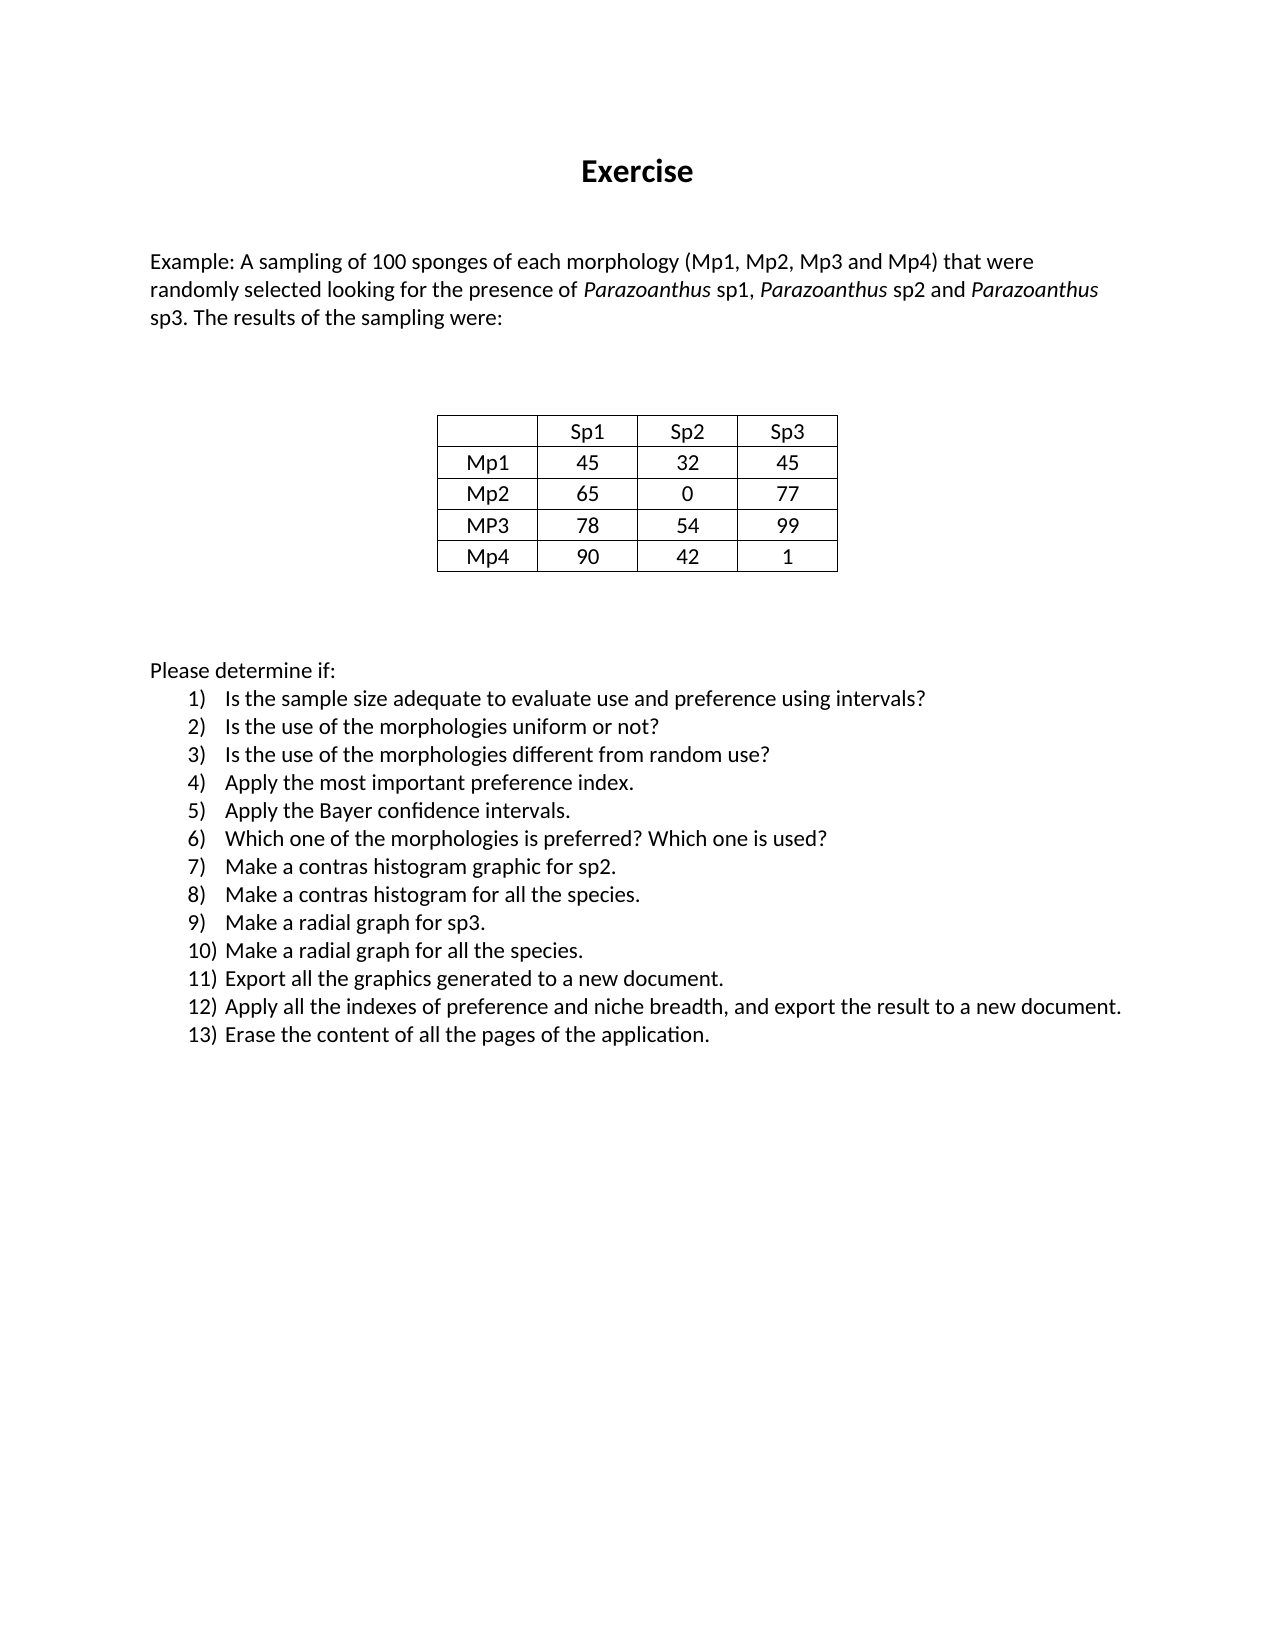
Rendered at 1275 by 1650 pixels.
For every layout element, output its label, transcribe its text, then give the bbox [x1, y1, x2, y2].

list Is the use of the morphologies different from random use? [187, 740, 1125, 768]
table_cell 45 [538, 447, 637, 477]
table_header Sp3 [738, 416, 837, 446]
list Is the sample size adequate to evaluate use and preference using intervals? [187, 684, 1125, 712]
list Is the use of the morphologies uniform or not? [187, 712, 1125, 740]
list Make a radial graph for all the species. [187, 936, 1125, 964]
table_cell 42 [638, 541, 737, 571]
table_cell 54 [638, 510, 737, 540]
table_cell MP3 [438, 510, 537, 540]
list Apply the most important preference index. [187, 768, 1125, 796]
table_cell 78 [538, 510, 637, 540]
table_cell 99 [738, 510, 837, 540]
table_cell 77 [738, 479, 837, 509]
list Apply the Bayer confidence intervals. [187, 796, 1125, 824]
table_header Sp2 [638, 416, 737, 446]
table_cell 65 [538, 479, 637, 509]
list Which one of the morphologies is preferred? Which one is used? [187, 824, 1125, 852]
list Make a radial graph for sp3. [187, 908, 1125, 936]
table_cell Mp4 [438, 541, 537, 571]
table_cell 45 [738, 447, 837, 477]
list Export all the graphics generated to a new document. [187, 964, 1125, 992]
list Make a contras histogram for all the species. [187, 880, 1125, 908]
table_header [438, 416, 537, 446]
table_cell Mp2 [438, 479, 537, 509]
table_cell Mp1 [438, 447, 537, 477]
table_cell 90 [538, 541, 637, 571]
text Example: A sampling of 100 sponges of each morphology (Mp1, Mp2, Mp3 and Mp4) that were randomly selected looking for the presence of Parazoanthus sp1, Parazoanthus sp2 and Parazoanthus sp3. The results of the sampling were: [150, 247, 1125, 331]
text Please determine if: [150, 656, 1125, 684]
text Exercise [150, 150, 1125, 191]
table_cell 0 [638, 479, 737, 509]
list Make a contras histogram graphic for sp2. [187, 852, 1125, 880]
table_header Sp1 [538, 416, 637, 446]
list Apply all the indexes of preference and niche breadth, and export the result to a new document. [187, 992, 1125, 1021]
table_cell 32 [638, 447, 737, 477]
list Erase the content of all the pages of the application. [187, 1021, 1125, 1048]
table_cell 1 [738, 541, 837, 571]
